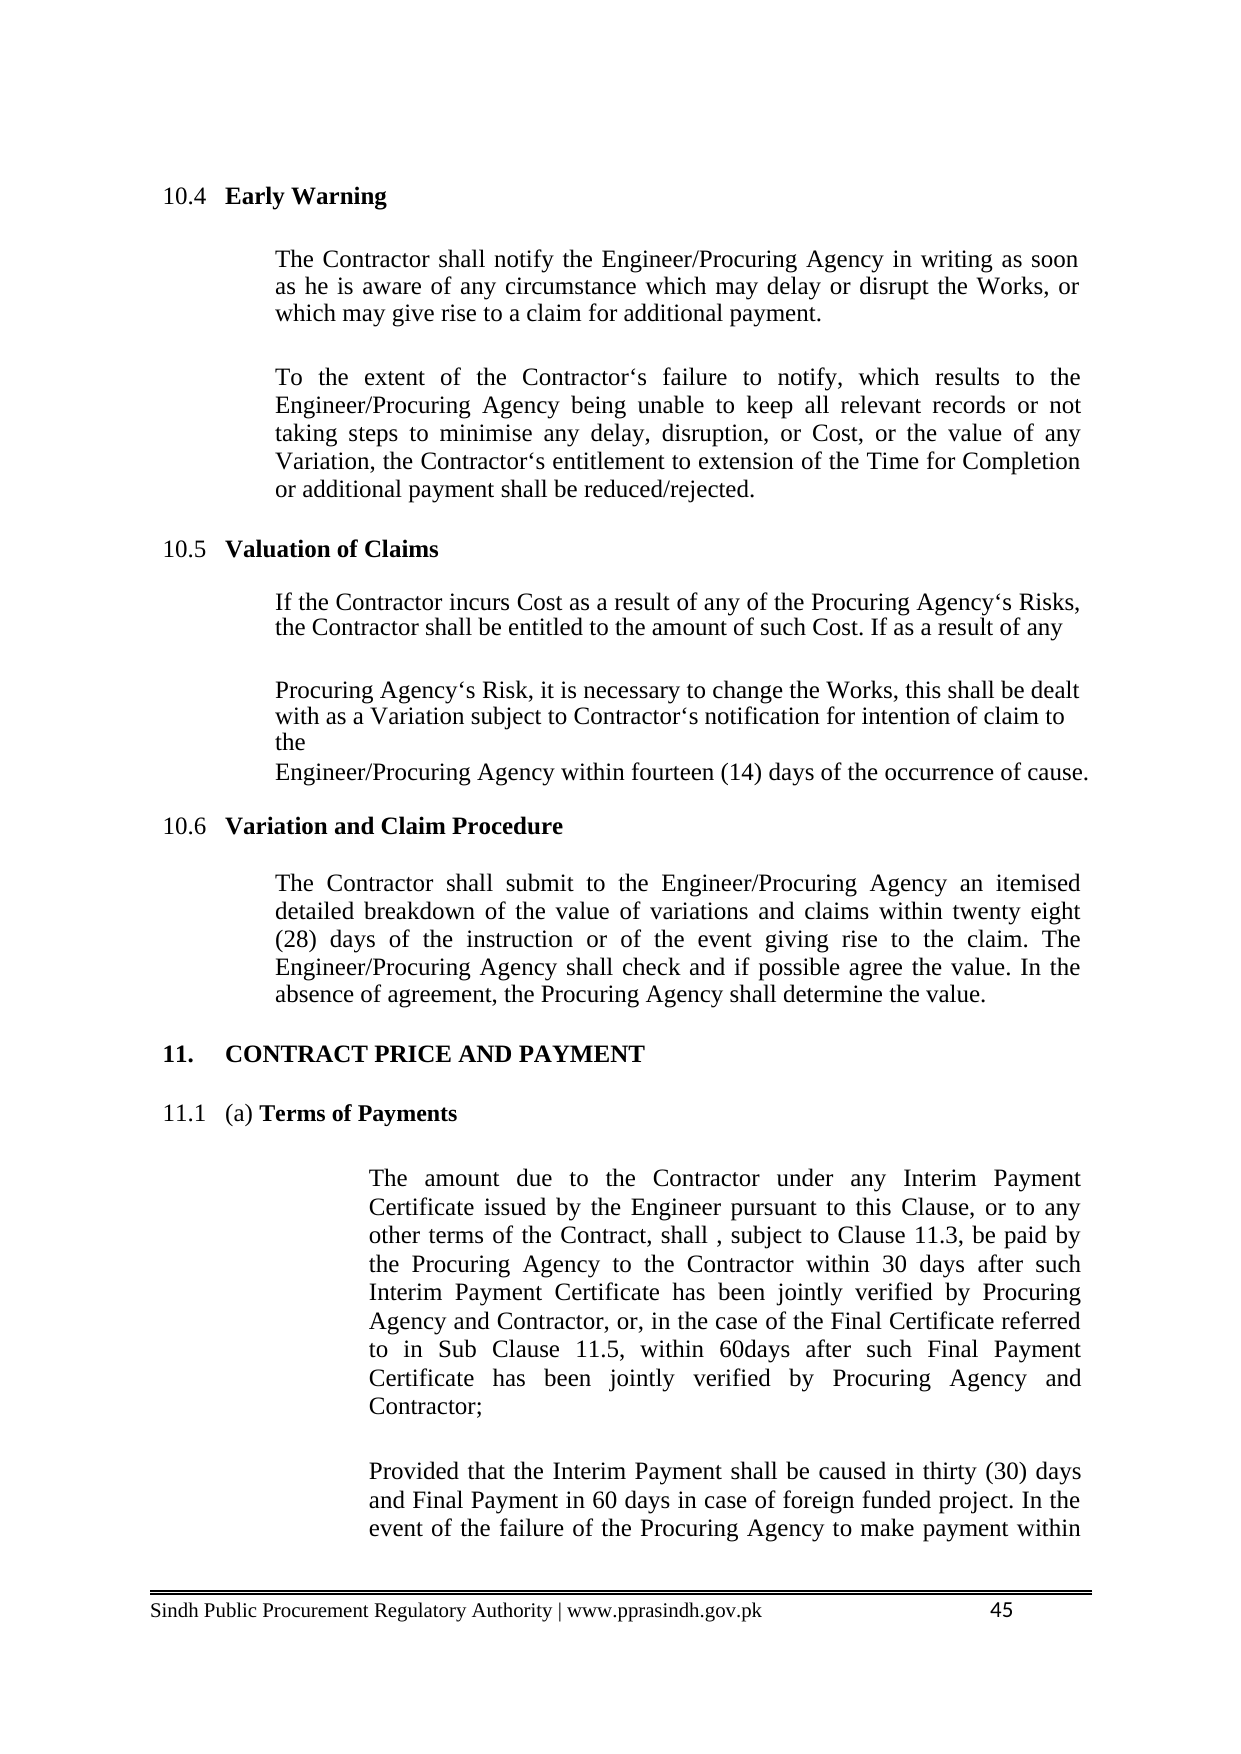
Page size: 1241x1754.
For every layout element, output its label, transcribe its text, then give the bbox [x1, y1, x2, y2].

text The Contractor shall submit to the Engineer/Procuring Agency an itemised detailed breakdown of the value of variations and claims within twenty eight (28) days of the instruction or of the event giving rise to the claim. The Engineer/Procuring Agency shall check and if possible agree the value. In the absence of agreement, the Procuring Agency shall determine the value. [275, 869, 1082, 1008]
list Variation and Claim Procedure [162, 811, 1092, 840]
text The Contractor shall notify the Engineer/Procuring Agency in writing as soon as he is aware of any circumstance which may delay or disrupt the Works, or which may give rise to a claim for additional payment. [275, 246, 1080, 327]
text Engineer/Procuring Agency within fourteen (14) days of the occurrence of cause. [275, 757, 1092, 786]
text Procuring Agency‘s Risk, it is necessary to change the Works, this shall be dealt with as a Variation subject to Contractor‘s notification for intention of claim to the [275, 677, 1080, 756]
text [369, 1457, 1082, 1542]
text The amount due to the Contractor under any Interim Payment Certificate issued by the Engineer pursuant to this Clause, or to any other terms of the Contract, shall , subject to Clause 11.3, be paid by the Procuring Agency to the Contractor within 30 days after such Interim Payment Certificate has been jointly verified by Procuring Agency and Contractor, or, in the case of the Final Certificate referred to in Sub Clause 11.5, within 60days after such Final Payment Certificate has been jointly verified by Procuring Agency and Contractor; [369, 1163, 1082, 1420]
list Valuation of Claims [162, 534, 1092, 563]
list Early Warning [162, 181, 1092, 210]
text If the Contractor incurs Cost as a result of any of the Procuring Agency‘s Risks, the Contractor shall be entitled to the amount of such Cost. If as a result of any [275, 589, 1082, 641]
text To the extent of the Contractor‘s failure to notify, which results to the Engineer/Procuring Agency being unable to keep all relevant records or not taking steps to minimise any delay, disruption, or Cost, or the value of any Variation, the Contractor‘s entitlement to extension of the Time for Completion or additional payment shall be reduced/rejected. [275, 363, 1082, 503]
list (a) Terms of Payments [162, 1098, 1092, 1127]
list CONTRACT PRICE AND PAYMENT [162, 1039, 1092, 1068]
